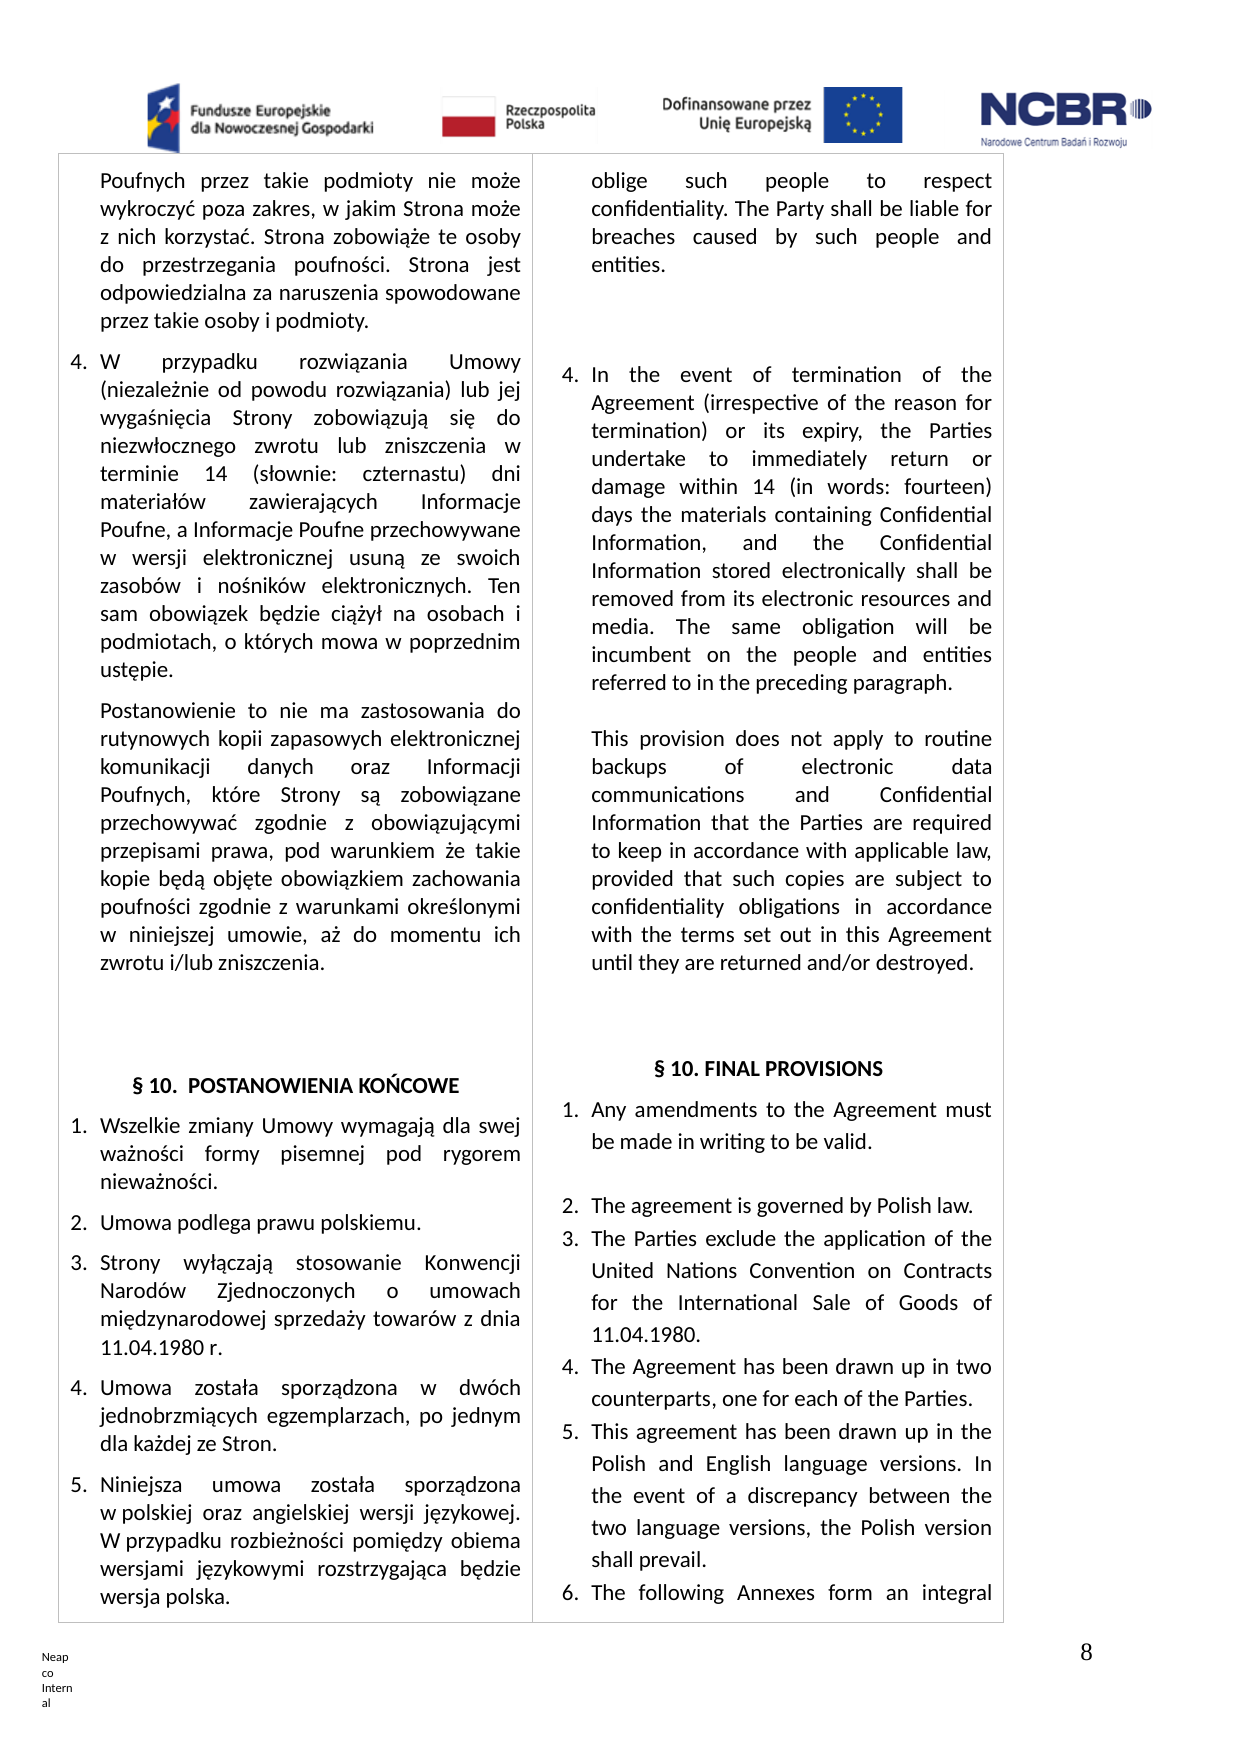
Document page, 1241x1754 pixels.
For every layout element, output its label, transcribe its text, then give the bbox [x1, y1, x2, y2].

picture [663, 87, 903, 143]
picture [943, 90, 1153, 149]
picture [406, 87, 632, 144]
picture [147, 82, 375, 153]
